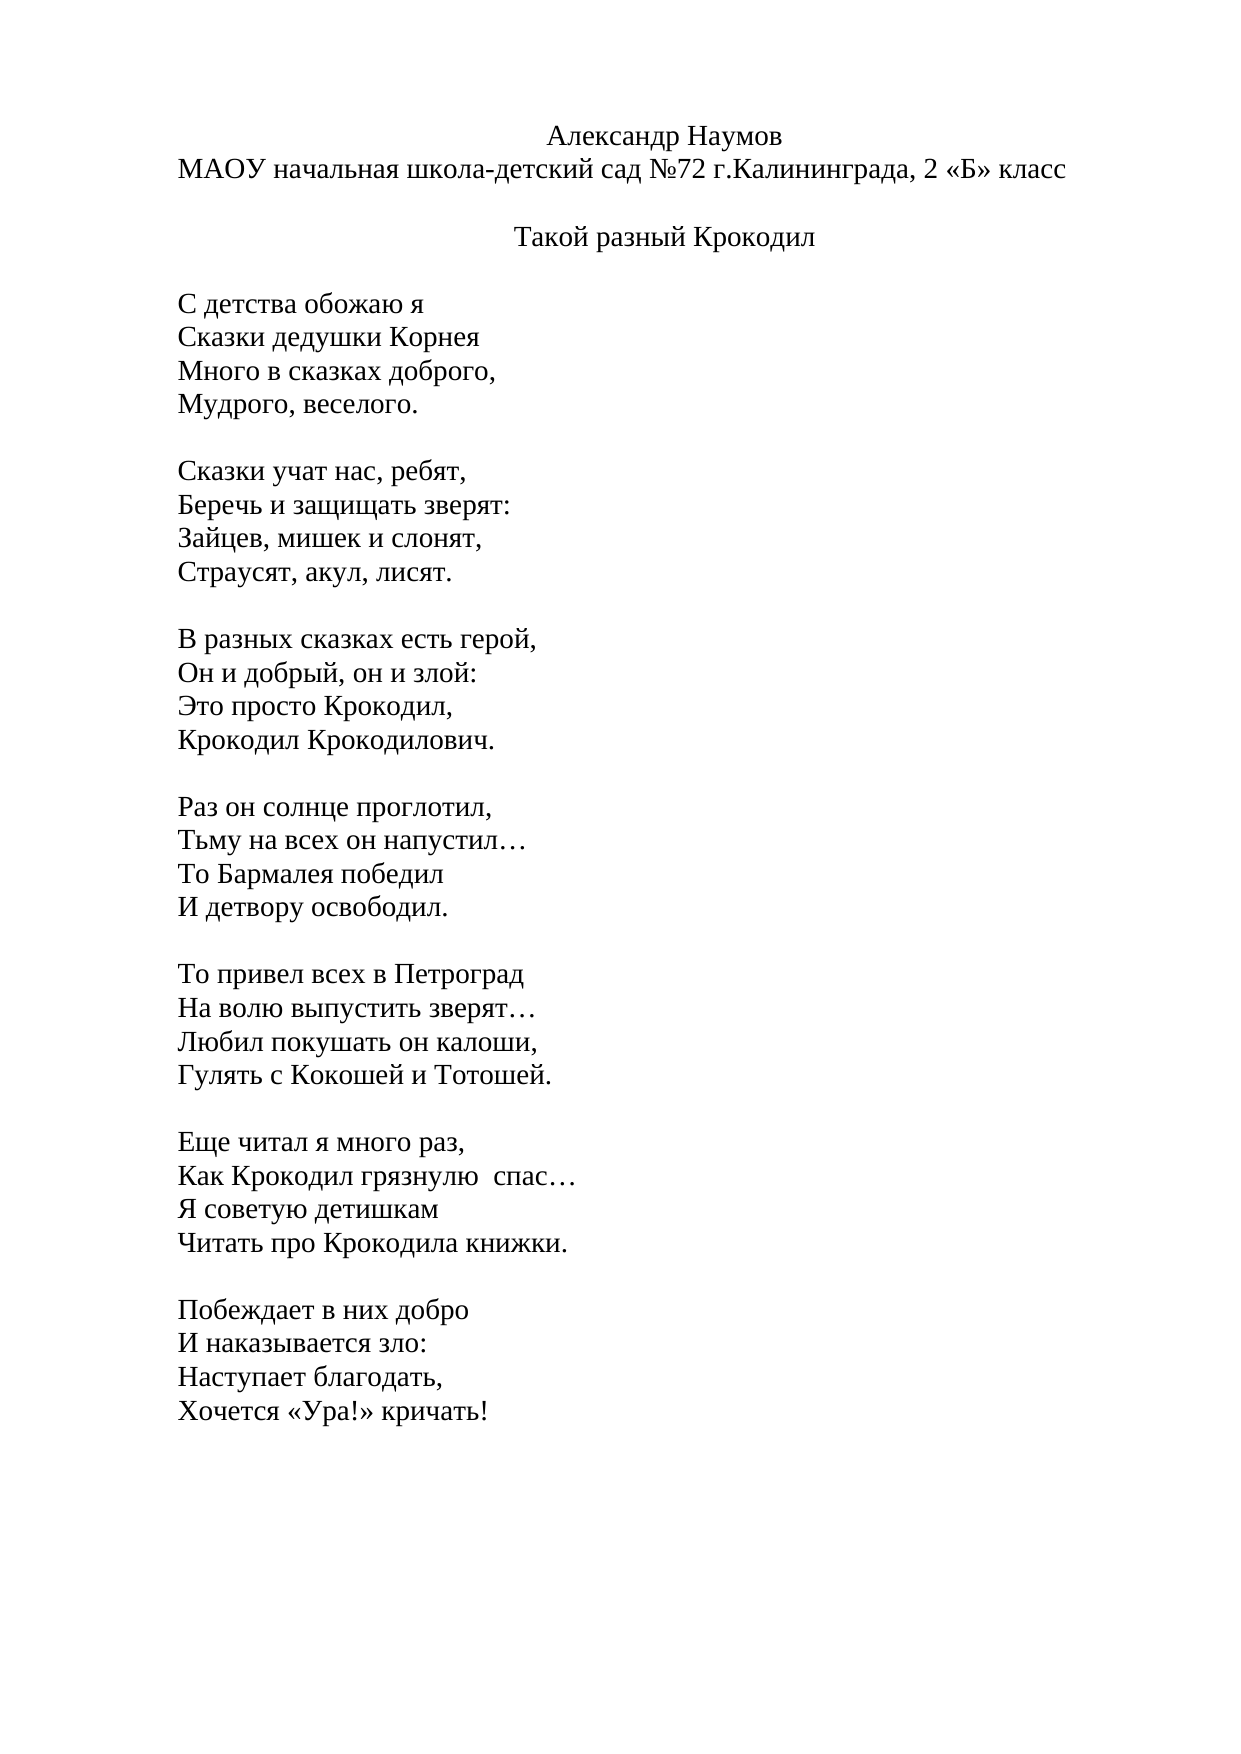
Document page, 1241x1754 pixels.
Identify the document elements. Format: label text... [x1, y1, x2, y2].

text Страусят, акул, лисят. [177, 554, 1152, 588]
text То привел всех в Петроград [177, 957, 1152, 990]
text Это просто Крокодил, [177, 688, 1152, 722]
text МАОУ начальная школа-детский сад №72 г.Калининграда, 2 «Б» класс [177, 152, 1152, 185]
text Такой разный Крокодил [177, 219, 1152, 252]
text Еще читал я много раз, [177, 1124, 1152, 1158]
text Сказки учат нас, ребят, [177, 453, 1152, 487]
text Беречь и защищать зверят: [177, 487, 1152, 521]
text То Бармалея победил [177, 856, 1152, 889]
text И детвору освободил. [177, 889, 1152, 923]
text Я советую детишкам [177, 1191, 1152, 1225]
text Тьму на всех он напустил… [177, 822, 1152, 856]
text Побеждает в них добро [177, 1292, 1152, 1326]
text Крокодил Крокодилович. [177, 722, 1152, 755]
text Как Крокодил грязнулю спас… [177, 1158, 1152, 1191]
text С детства обожаю я [177, 286, 1152, 319]
text Мудрого, веселого. [177, 386, 1152, 420]
text Зайцев, мишек и слонят, [177, 521, 1152, 554]
text Он и добрый, он и злой: [177, 655, 1152, 688]
text Сказки дедушки Корнея [177, 319, 1152, 353]
text Наступает благодать, [177, 1359, 1152, 1393]
text Любил покушать он калоши, [177, 1024, 1152, 1057]
text Читать про Крокодила книжки. [177, 1225, 1152, 1258]
text Гулять с Кокошей и Тотошей. [177, 1057, 1152, 1091]
text И наказывается зло: [177, 1326, 1152, 1359]
text В разных сказках есть герой, [177, 621, 1152, 655]
text Хочется «Ура!» кричать! [177, 1393, 1152, 1426]
text Раз он солнце проглотил, [177, 789, 1152, 822]
text На волю выпустить зверят… [177, 990, 1152, 1024]
text Много в сказках доброго, [177, 353, 1152, 386]
text Александр Наумов [177, 118, 1152, 152]
